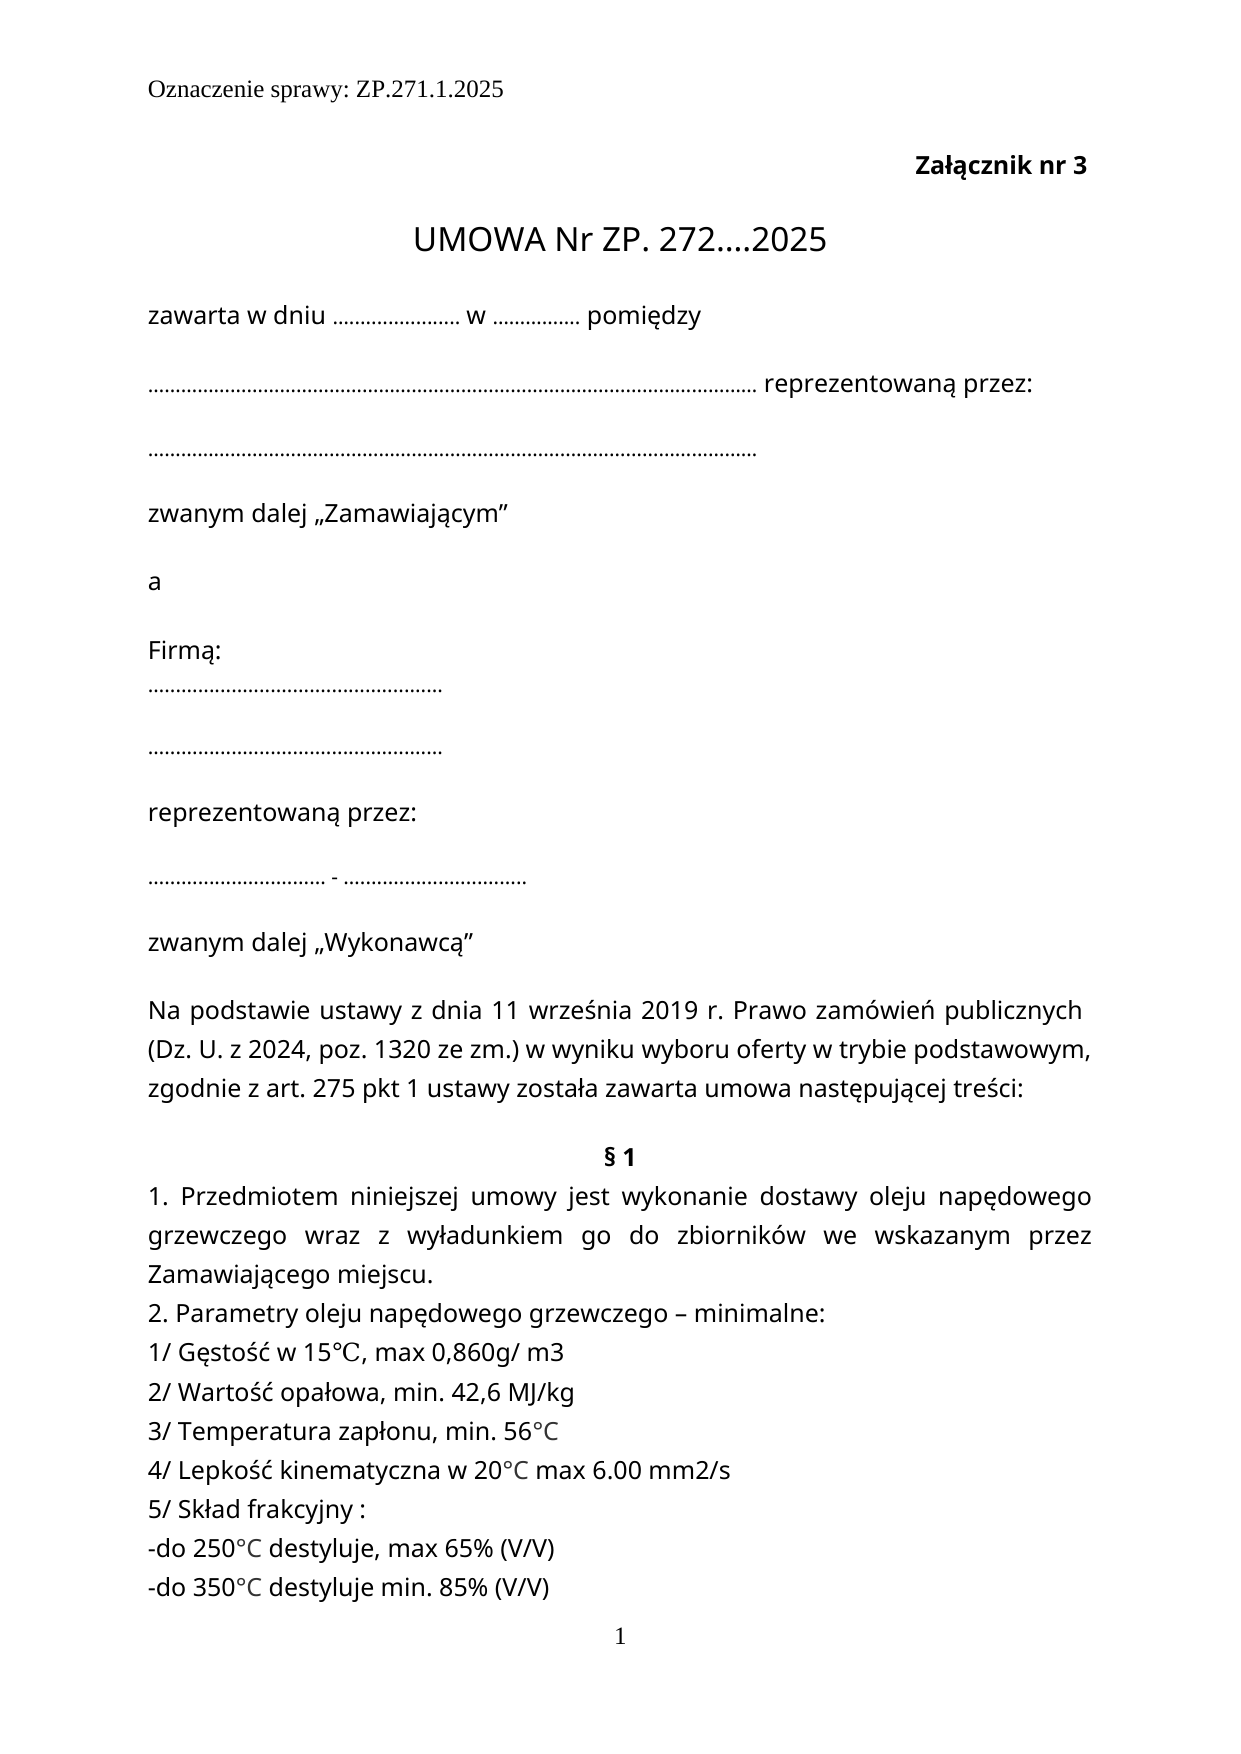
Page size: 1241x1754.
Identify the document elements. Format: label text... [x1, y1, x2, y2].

text Załącznik nr 3 [915, 148, 1093, 182]
text …............................. - ….............................. [148, 862, 1093, 891]
text reprezentowaną przez: [148, 794, 1093, 828]
text -do 350°C destyluje min. 85% (V/V) [148, 1570, 1093, 1604]
text ….................................................. [148, 732, 1093, 761]
text 1. Przedmiotem niniejszej umowy jest wykonanie dostawy oleju napędowego grzewczego wraz z wyładunkiem go do zbiorników we wskazanym przez Zamawiającego miejscu. [148, 1178, 1093, 1291]
text 4/ Lepkość kinematyczna w 20°C max 6.00 mm2/s [148, 1453, 1093, 1487]
text zwanym dalej „Zamawiającym” [148, 496, 1093, 530]
text zawarta w dniu ….................... w ……………. pomiędzy [148, 297, 1093, 331]
text 1/ Gęstość w 15℃, max 0,860g/ m3 [148, 1335, 1093, 1369]
text § 1 [148, 1139, 1093, 1173]
text Firmą: ….................................................. [148, 632, 1093, 699]
text UMOWA Nr ZP. 272….2025 [148, 216, 1093, 261]
text 3/ Temperatura zapłonu, min. 56°C [148, 1413, 1093, 1447]
text 2/ Wartość opałowa, min. 42,6 MJ/kg [148, 1374, 1093, 1408]
text 2. Parametry oleju napędowego grzewczego – minimalne: [148, 1296, 1093, 1330]
text zwanym dalej „Wykonawcą” [148, 924, 1093, 958]
text -do 250°C destyluje, max 65% (V/V) [148, 1531, 1093, 1565]
text Na podstawie ustawy z dnia 11 września 2019 r. Prawo zamówień publicznych (Dz. U. z 2024, poz. 1320 ze zm.) w wyniku wyboru oferty w trybie podstawowym, zgodnie z art. 275 pkt 1 ustawy została zawarta umowa następującej treści: [148, 993, 1093, 1105]
text ………………………………………………………………………………………………… [148, 434, 1093, 462]
text 5/ Skład frakcyjny : [148, 1492, 1093, 1526]
text a [148, 564, 1093, 598]
text ………………………………………………………………………………………………… reprezentowaną przez: [148, 366, 1093, 400]
